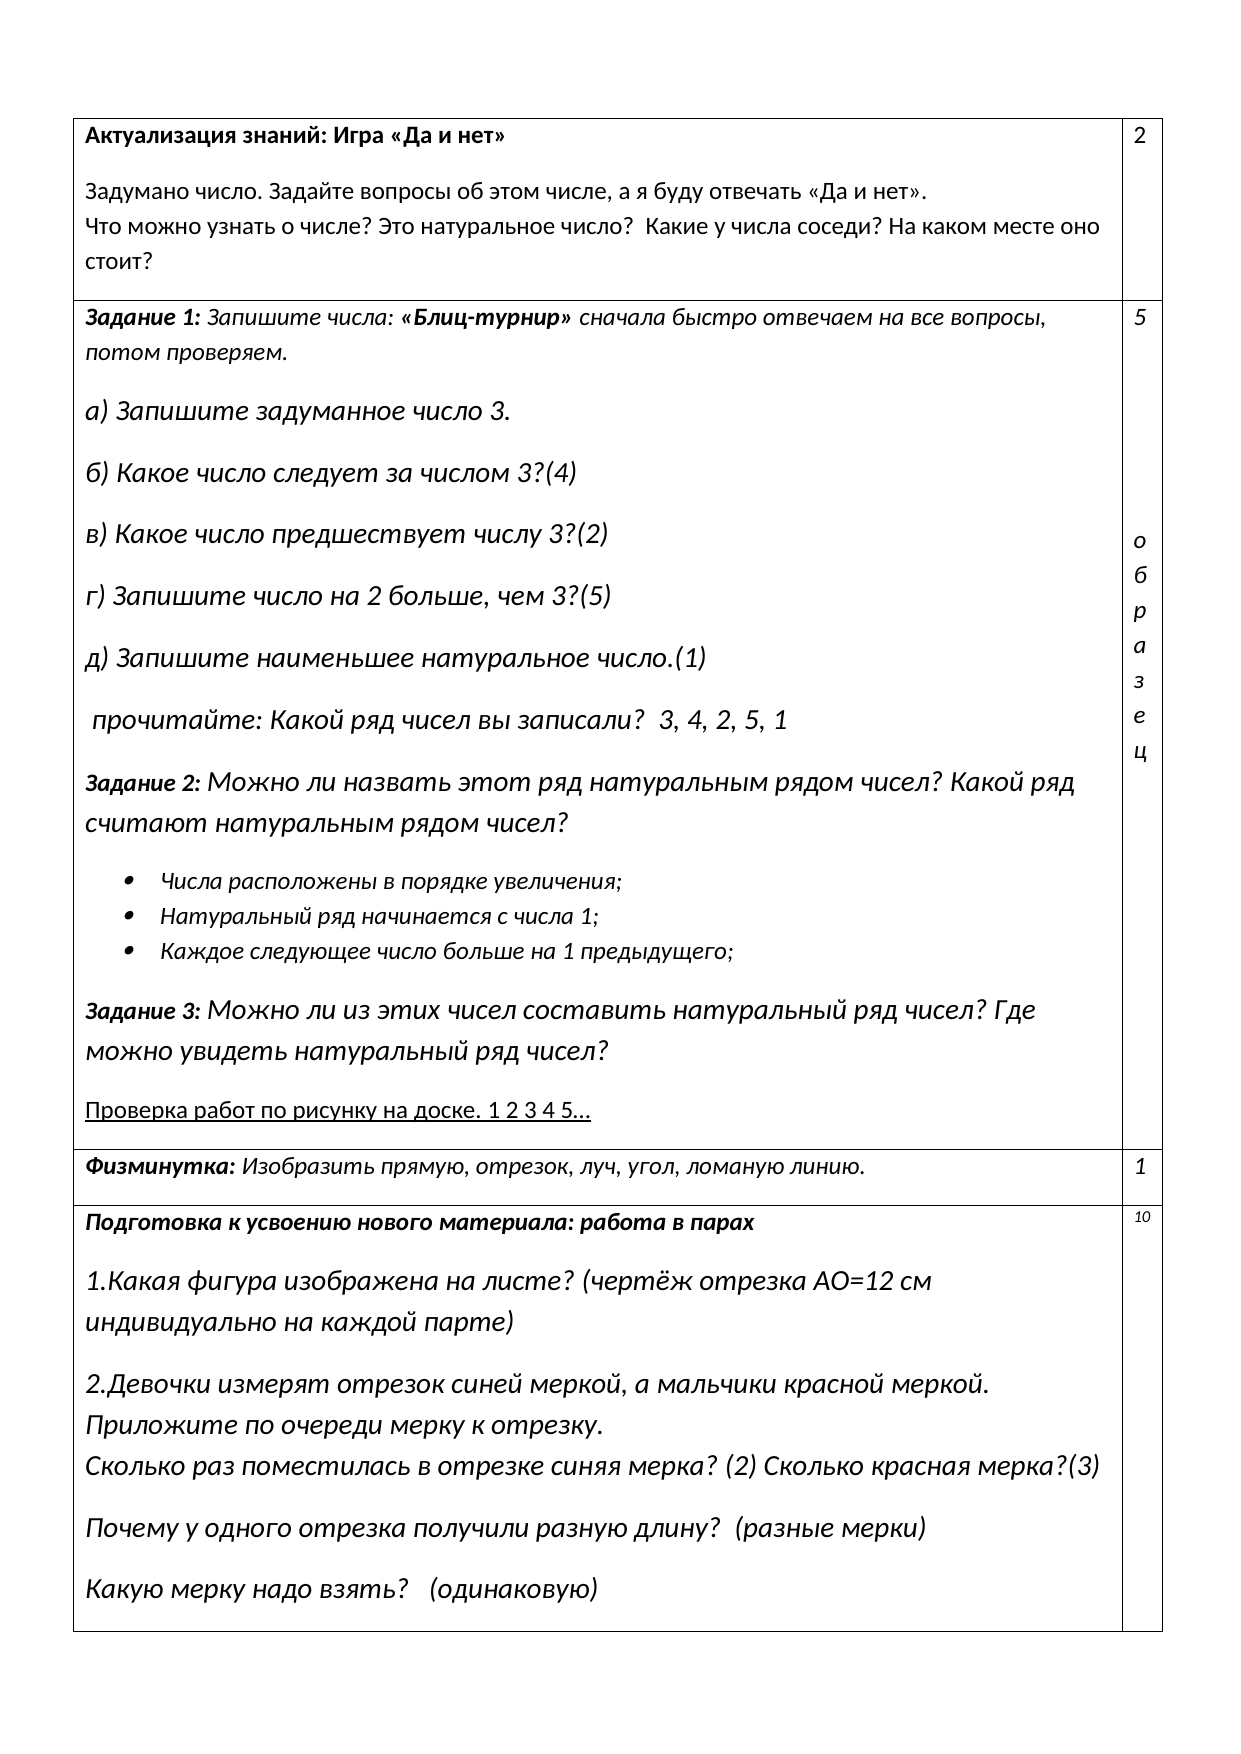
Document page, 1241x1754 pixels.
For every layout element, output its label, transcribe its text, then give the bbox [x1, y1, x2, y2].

table_cell Задание 1: Запишите числа: «Блиц-турнир» сначала быстро отвечаем на все вопросы, потом проверяем. а) Запишите задуманное число 3. б) Какое число следует за числом 3?(4) в) Какое число предшествует числу 3?(2) г) Запишите число на 2 больше, чем 3?(5) д) Запишите наименьшее натуральное число.(1) прочитайте: Какой ряд чисел вы записали? 3, 4, 2, 5, 1 Задание 2: Можно ли назвать этот ряд натуральным рядом чисел? Какой ряд считают натуральным рядом чисел? Числа расположены в порядке увеличения; Натуральный ряд начинается с числа 1; Каждое следующее число больше на 1 предыдущего; Задание 3: Можно ли из этих чисел составить натуральный ряд чисел? Где можно увидеть натуральный ряд чисел? Проверка работ по рисунку на доске. 1 2 3 4 5… [74, 301, 1122, 1149]
table_cell Актуализация знаний: Игра «Да и нет» Задумано число. Задайте вопросы об этом числе, а я буду отвечать «Да и нет». Что можно узнать о числе? Это натуральное число? Какие у числа соседи? На каком месте оно стоит? [74, 119, 1122, 300]
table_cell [74, 1206, 1122, 1631]
table_cell 1 [1123, 1150, 1162, 1205]
table_cell 10 [1123, 1206, 1162, 1631]
table_cell 5 образец [1123, 301, 1162, 1149]
table_cell 2 [1123, 119, 1162, 300]
table_cell Физминутка: Изобразить прямую, отрезок, луч, угол, ломаную линию. [74, 1150, 1122, 1205]
